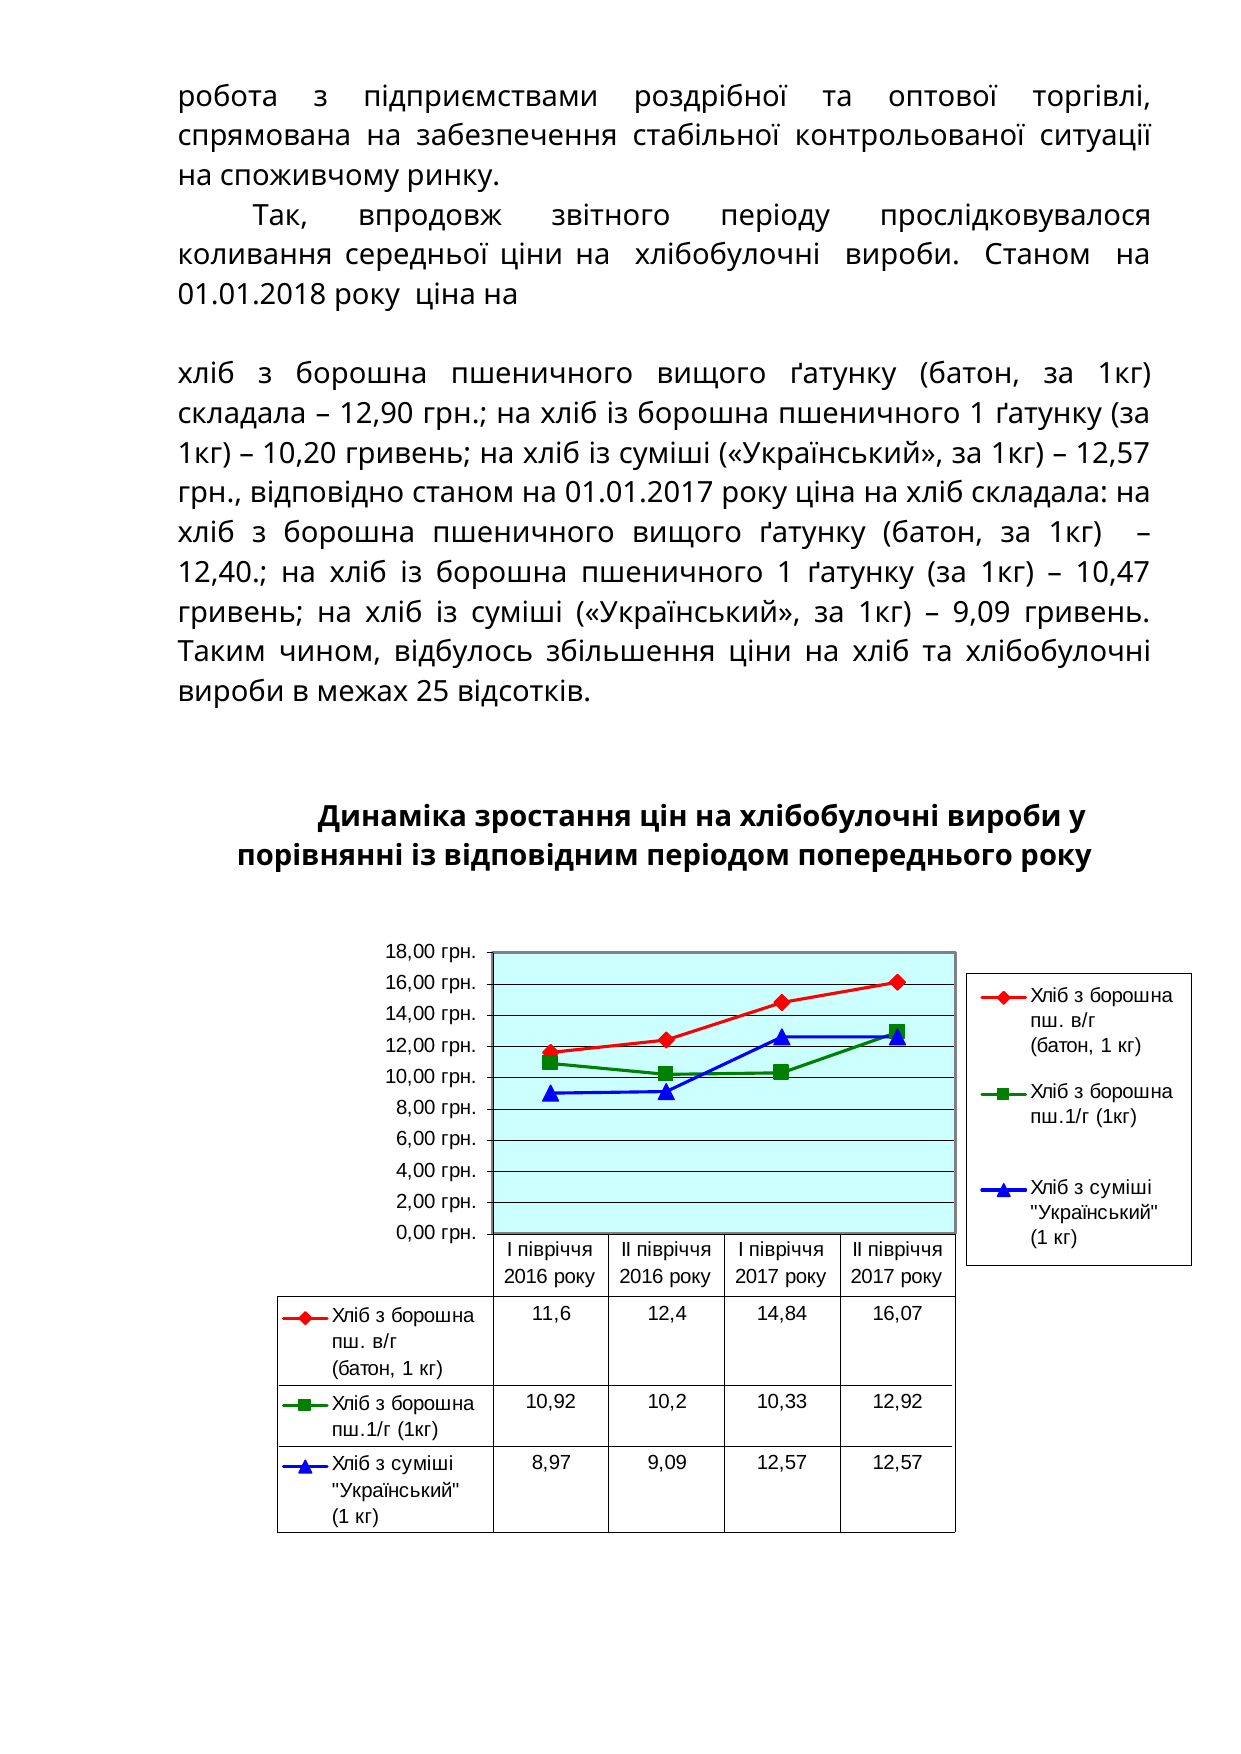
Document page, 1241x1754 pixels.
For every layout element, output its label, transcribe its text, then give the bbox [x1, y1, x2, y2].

text Так, впродовж звітного періоду прослідковувалося коливання середньої ціни на хлібобулочні вироби. Станом на 01.01.2018 року ціна на [177, 194, 1152, 313]
text Динаміка зростання цін на хлібобулочні вироби у порівнянні із відповідним періодом попереднього року [177, 795, 1152, 874]
text хліб з борошна пшеничного вищого ґатунку (батон, за 1кг) складала – 12,90 грн.; на хліб із борошна пшеничного 1 ґатунку (за 1кг) – 10,20 гривень; на хліб із суміші («Український», за 1кг) – 12,57 грн., відповідно станом на 01.01.2017 року ціна на хліб складала: на хліб з борошна пшеничного вищого ґатунку (батон, за 1кг) – 12,40.; на хліб із борошна пшеничного 1 ґатунку (за 1кг) – 10,47 гривень; на хліб із суміші («Український», за 1кг) – 9,09 гривень. Таким чином, відбулось збільшення ціни на хліб та хлібобулочні вироби в межах 25 відсотків. [177, 353, 1152, 710]
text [177, 75, 1152, 194]
